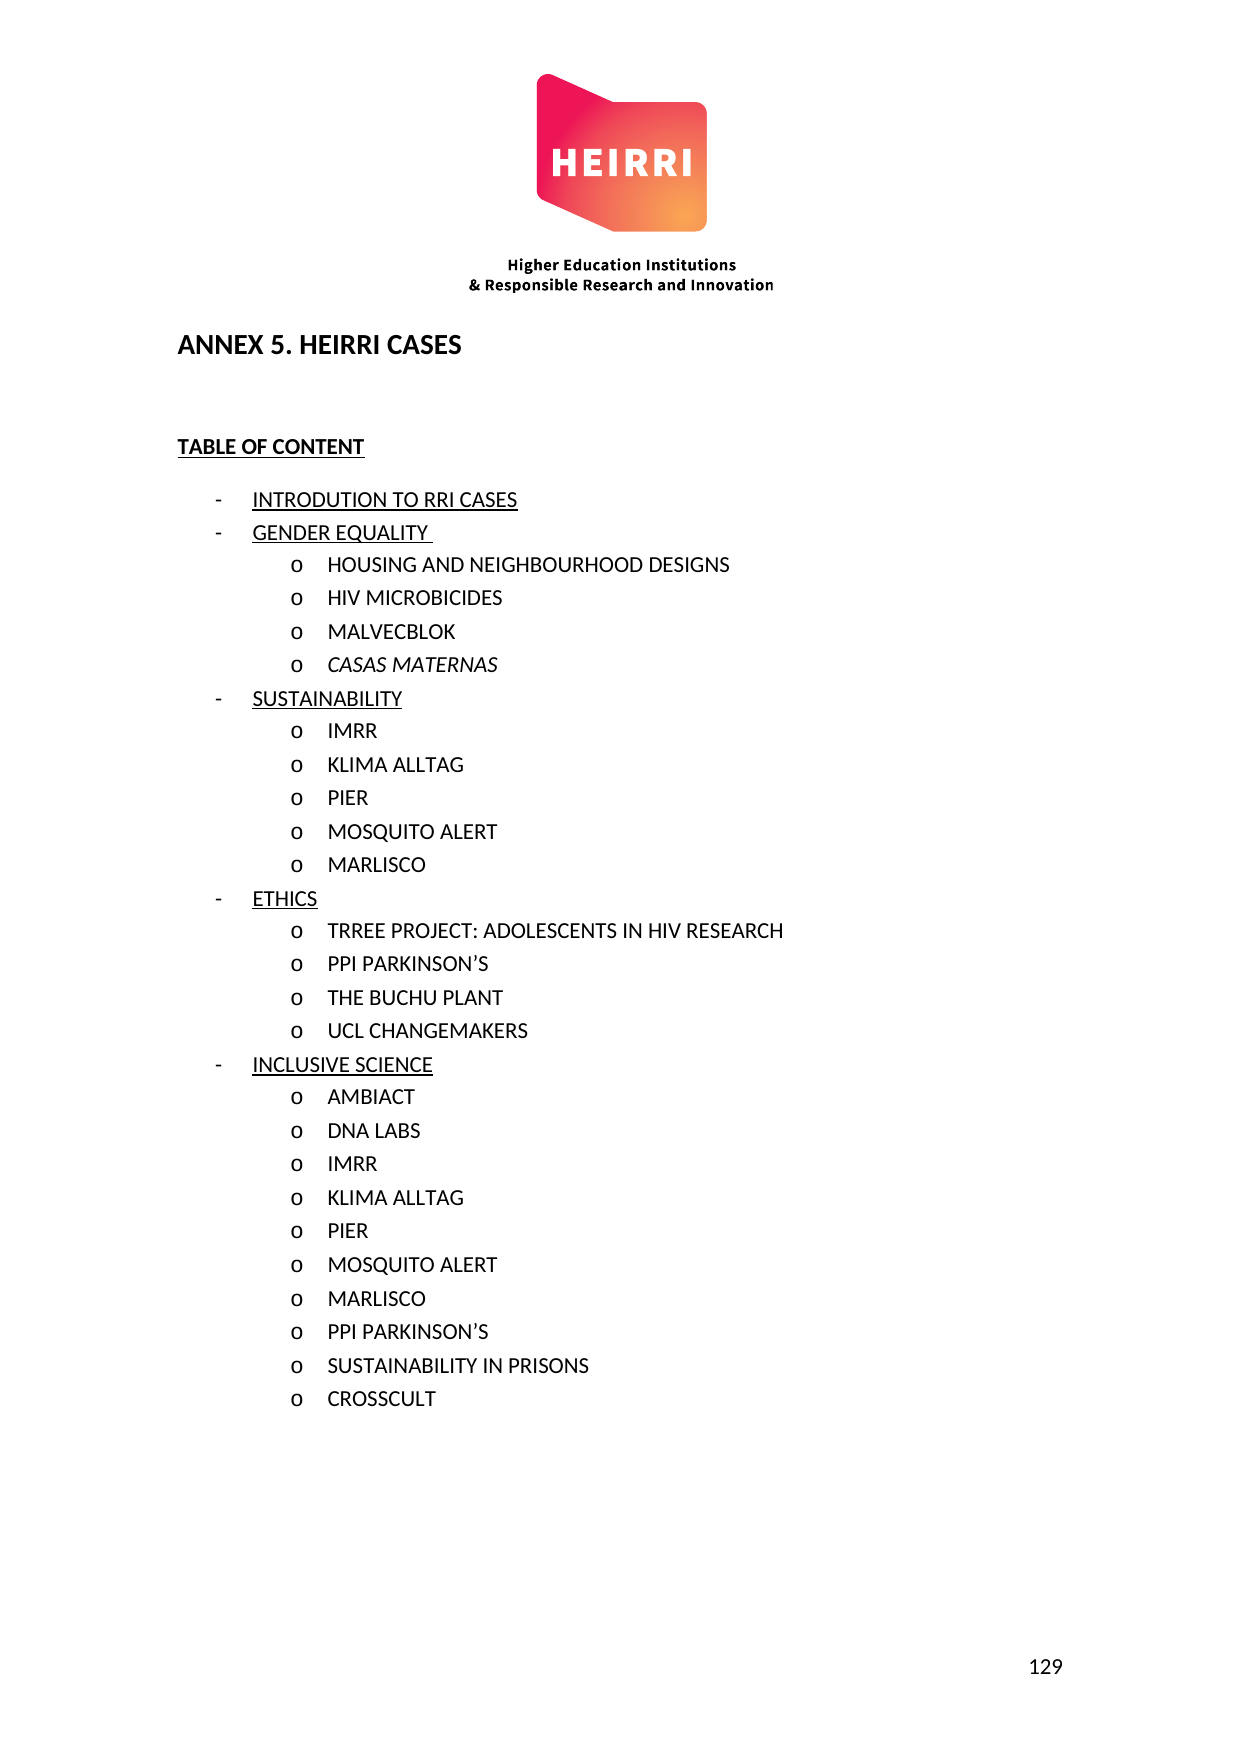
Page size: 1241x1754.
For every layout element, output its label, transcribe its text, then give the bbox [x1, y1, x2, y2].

list MARLISCO [290, 1284, 1063, 1313]
list PPI PARKINSON’S [290, 1317, 1063, 1346]
list DNA LABS [290, 1116, 1063, 1145]
list SUSTAINABILITY IN PRISONS [290, 1351, 1063, 1380]
list KLIMA ALLTAG [290, 1183, 1063, 1212]
list PIER [290, 1217, 1063, 1246]
list CROSSCULT [290, 1384, 1063, 1413]
picture [469, 74, 773, 293]
list KLIMA ALLTAG [290, 750, 1063, 779]
list MOSQUITO ALERT [290, 1250, 1063, 1279]
list ETHICS [215, 884, 1063, 912]
list GENDER EQUALITY [215, 518, 1063, 546]
list THE BUCHU PLANT [290, 983, 1063, 1012]
list MALVECBLOK [290, 617, 1063, 646]
list IMRR [290, 1149, 1063, 1179]
list MARLISCO [290, 850, 1063, 879]
list IMRR [290, 716, 1063, 745]
list TRREE PROJECT: ADOLESCENTS IN HIV RESEARCH [290, 916, 1063, 945]
list PPI PARKINSON’S [290, 949, 1063, 979]
list UCL CHANGEMAKERS [290, 1017, 1063, 1046]
list SUSTAINABILITY [215, 684, 1063, 712]
list CASAS MATERNAS [290, 650, 1063, 679]
list HIV MICROBICIDES [290, 583, 1063, 612]
list MOSQUITO ALERT [290, 817, 1063, 846]
list HOUSING AND NEIGHBOURHOOD DESIGNS [290, 550, 1063, 579]
list AMBIACT [290, 1082, 1063, 1112]
text ANNEX 5. HEIRRI CASES [177, 326, 1063, 362]
list INCLUSIVE SCIENCE [215, 1050, 1063, 1078]
text TABLE OF CONTENT [177, 432, 1063, 460]
list INTRODUTION TO RRI CASES [215, 485, 1063, 513]
list PIER [290, 783, 1063, 812]
